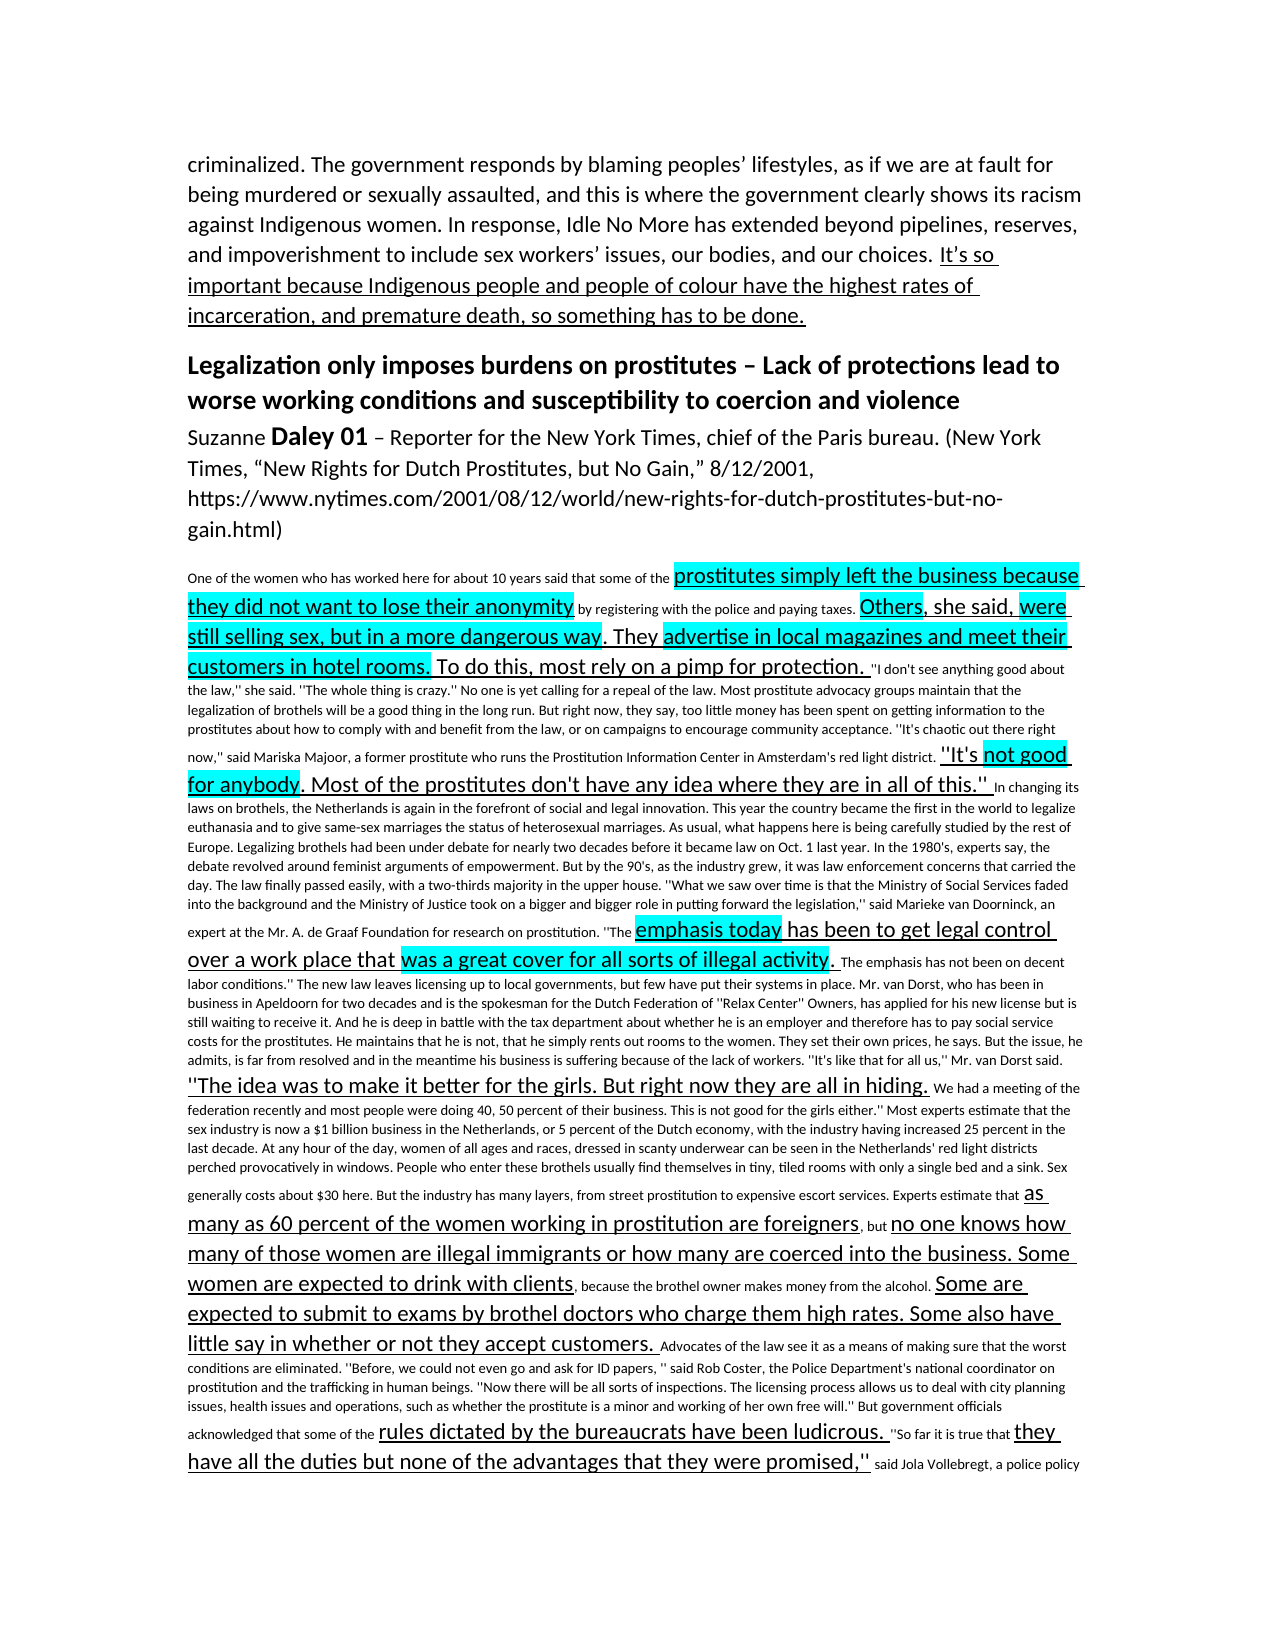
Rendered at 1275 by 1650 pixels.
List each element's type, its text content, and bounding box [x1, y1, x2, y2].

text Suzanne Daley 01 – Reporter for the New York Times, chief of the Paris bureau. (New York Times, “New Rights for Dutch Prostitutes, but No Gain,” 8/12/2001, https://www.nytimes.com/2001/08/12/world/new-rights-for-dutch-prostitutes-but-no-gain.html) [187, 419, 1087, 543]
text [187, 150, 1087, 329]
subtitle Legalization only imposes burdens on prostitutes – Lack of protections lead to worse working conditions and susceptibility to coercion and violence [187, 348, 1087, 417]
